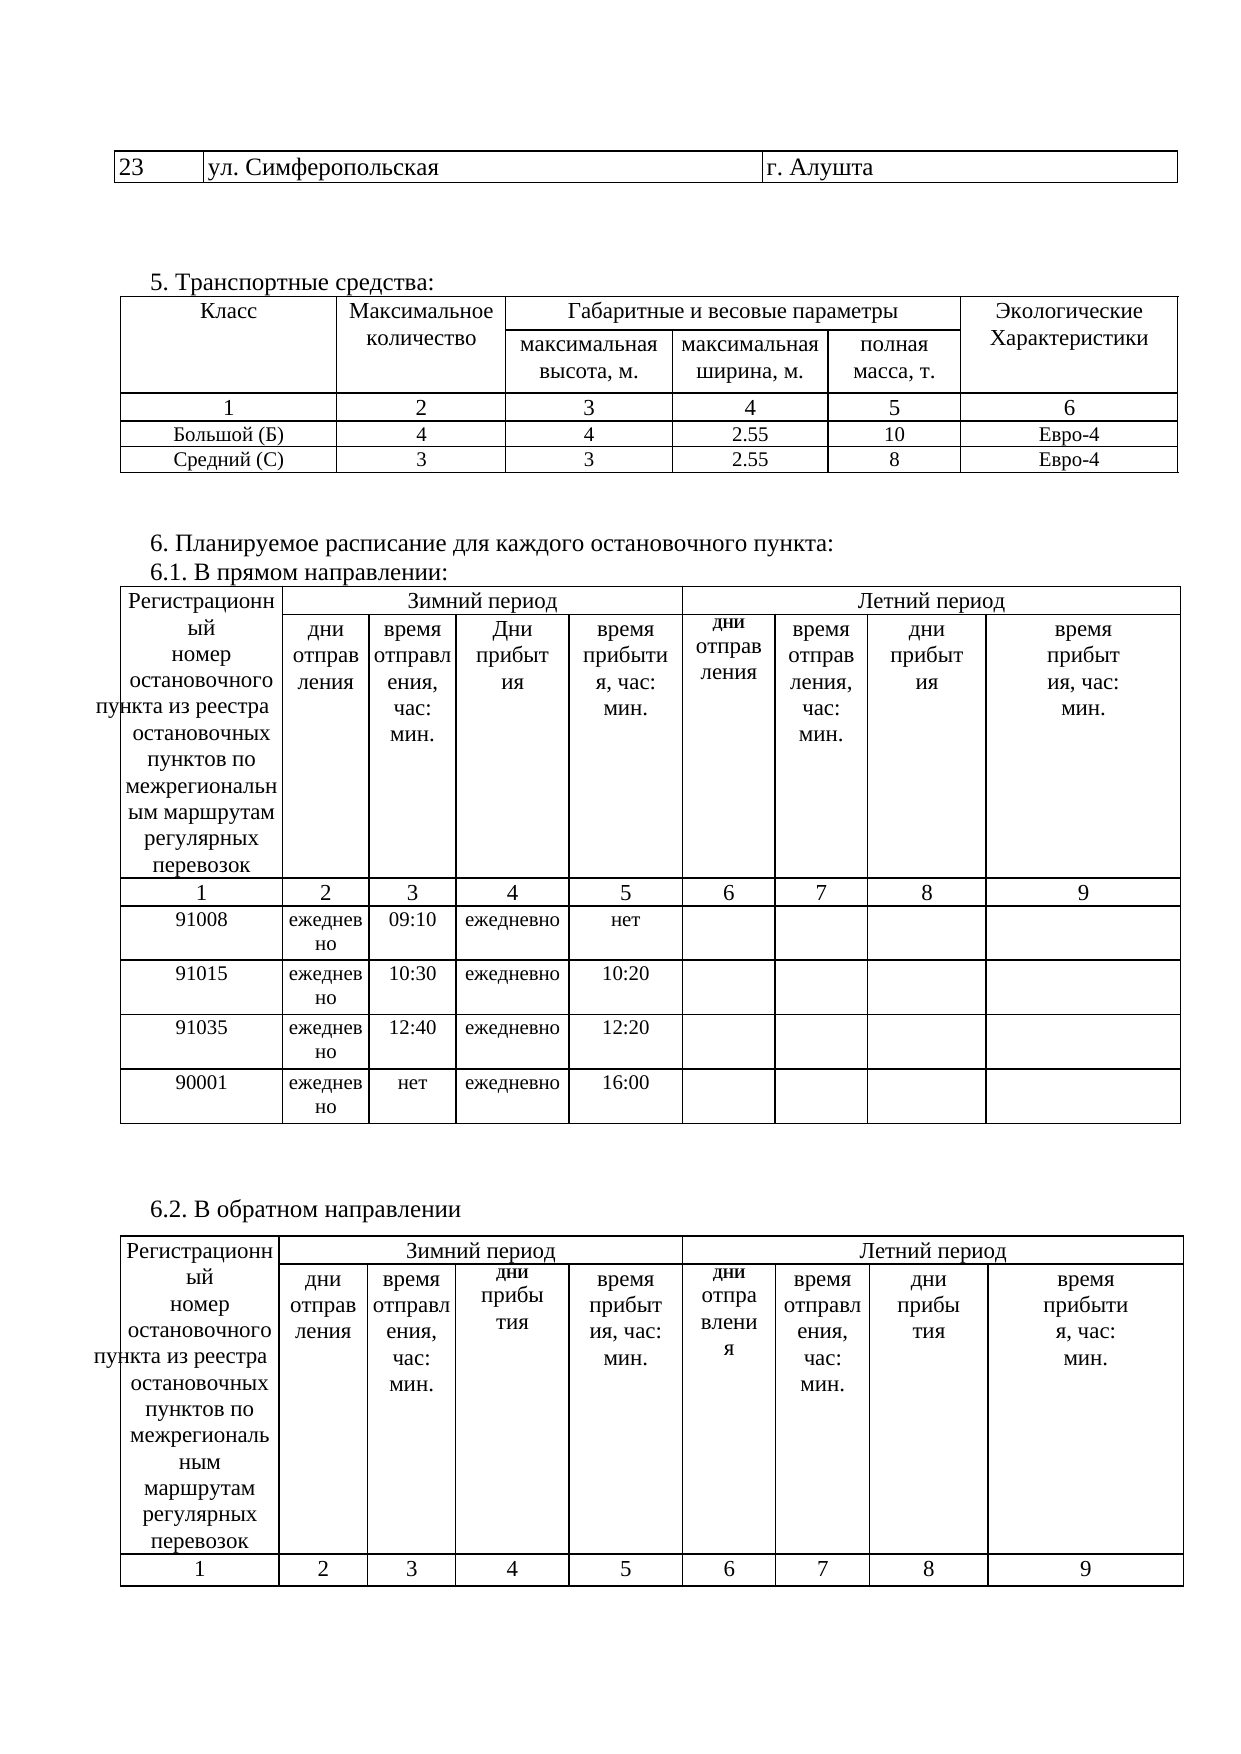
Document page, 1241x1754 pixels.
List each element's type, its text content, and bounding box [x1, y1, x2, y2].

table_header Зимний период [283, 587, 682, 613]
table_cell ежедневно [283, 1015, 368, 1068]
table_cell 4 [673, 394, 827, 420]
table_cell 8 [870, 1555, 987, 1585]
table_header Класс [121, 297, 336, 392]
table_cell время прибыти я, час: мин. [570, 615, 682, 877]
table_cell 4 [337, 422, 505, 446]
table_cell полная масса, т. [829, 331, 960, 392]
table_cell дни прибыт ия [868, 615, 985, 877]
table_cell [987, 1015, 1180, 1068]
table_cell 8 [829, 447, 960, 471]
table_cell Большой (Б) [121, 422, 336, 446]
table_cell ДНИ прибы тия [456, 1265, 568, 1553]
table_cell нет [370, 1070, 455, 1122]
table_cell ДНИ отпра влени я [683, 1265, 775, 1553]
table_cell 10:30 [370, 961, 455, 1014]
table_cell [868, 1015, 985, 1068]
table_cell ежедневно [283, 1070, 368, 1122]
table_cell 3 [370, 879, 455, 905]
table_cell 4 [506, 422, 672, 446]
table_cell время прибыт ия, час: мин. [570, 1265, 682, 1553]
table_header Летний период [683, 587, 1180, 613]
table_cell ДНИ отправ ления [683, 615, 774, 877]
table_cell 7 [776, 879, 867, 905]
table_cell 9 [987, 879, 1180, 905]
table_cell [987, 907, 1180, 959]
table_cell 1 [121, 879, 282, 905]
table_cell ежедневно [457, 1070, 568, 1122]
table_cell 16:00 [570, 1070, 682, 1122]
table_cell максимальная ширина, м. [673, 331, 827, 392]
table_cell 09:10 [370, 907, 455, 959]
table_cell 1 [121, 394, 336, 420]
table_cell 5 [570, 879, 682, 905]
table_cell 3 [506, 447, 672, 471]
table_cell время прибыти я, час: мин. [989, 1265, 1183, 1553]
table_cell 12:20 [570, 1015, 682, 1068]
table_cell 5 [570, 1555, 682, 1585]
table_cell 6 [683, 879, 774, 905]
table_cell максимальная высота, м. [506, 331, 672, 392]
table_cell 91015 [121, 961, 282, 1014]
table_cell время отправл ения, час: мин. [368, 1265, 455, 1553]
table_cell 2 [280, 1555, 367, 1585]
table_cell Евро-4 [961, 422, 1177, 446]
table_cell ежедневно [457, 1015, 568, 1068]
table_cell [868, 961, 985, 1014]
table_cell 2 [337, 394, 505, 420]
table_header Максимальное количество [337, 297, 505, 392]
table_cell 8 [868, 879, 985, 905]
table_cell 4 [457, 879, 568, 905]
table_cell время отправ ления, час: мин. [776, 615, 867, 877]
table_cell [776, 961, 867, 1014]
text 6.2. В обратном направлении [150, 1194, 1090, 1223]
table_cell 3 [337, 447, 505, 471]
table_cell [683, 1070, 774, 1122]
table_cell 7 [776, 1555, 869, 1585]
table_cell 90001 [121, 1070, 282, 1122]
table_cell время отправл ения, час: мин. [776, 1265, 869, 1553]
table_cell ул. Симферопольская [204, 152, 762, 181]
table_cell [683, 907, 774, 959]
table_cell ежедневно [457, 907, 568, 959]
table_cell 91008 [121, 907, 282, 959]
table_cell [683, 961, 774, 1014]
table_cell [776, 907, 867, 959]
table_cell 9 [989, 1555, 1183, 1585]
table_cell 91035 [121, 1015, 282, 1068]
table_cell [683, 1015, 774, 1068]
table_cell Средний (С) [121, 447, 336, 471]
table_cell 3 [368, 1555, 455, 1585]
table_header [121, 1237, 278, 1553]
table_cell 12:40 [370, 1015, 455, 1068]
table_cell 3 [506, 394, 672, 420]
table_header Габаритные и весовые параметры [506, 297, 960, 329]
table_cell нет [570, 907, 682, 959]
table_cell [868, 1070, 985, 1122]
table_cell время прибыт ия, час: мин. [987, 615, 1180, 877]
table_cell [776, 1015, 867, 1068]
table_cell ежедневно [283, 961, 368, 1014]
table_cell 6 [683, 1555, 775, 1585]
table_cell дни прибы тия [870, 1265, 987, 1553]
table_cell 10 [829, 422, 960, 446]
table_cell Евро-4 [961, 447, 1177, 471]
table_header Экологические Характеристики [961, 297, 1177, 392]
table_cell 2.55 [673, 422, 827, 446]
text 6. Планируемое расписание для каждого остановочного пункта: [150, 528, 1090, 557]
table_cell [987, 961, 1180, 1014]
table_header Регистрационный номер остановочного пункта из реестра остановочных пунктов по межрегиональным маршрутам регулярных перевозок [121, 587, 282, 877]
text 6.1. В прямом направлении: [150, 557, 1090, 586]
table_cell 4 [456, 1555, 568, 1585]
table_cell 5 [829, 394, 960, 420]
text 5. Транспортные средства: [150, 267, 1090, 296]
table_cell [987, 1070, 1180, 1122]
table_cell 6 [961, 394, 1177, 420]
table_cell дни отправ ления [283, 615, 368, 877]
table_cell [868, 907, 985, 959]
table_cell 10:20 [570, 961, 682, 1014]
table_cell Дни прибыт ия [457, 615, 568, 877]
table_cell дни отправ ления [280, 1265, 367, 1553]
table_header Зимний период [280, 1237, 682, 1263]
table_cell 23 [115, 152, 203, 181]
table_header Летний период [683, 1237, 1183, 1263]
table_cell ежедневно [457, 961, 568, 1014]
table_cell 1 [121, 1555, 278, 1585]
table_cell 2.55 [673, 447, 827, 471]
table_cell г. Алушта [763, 152, 1177, 181]
table_cell 2 [283, 879, 368, 905]
table_cell время отправл ения, час: мин. [370, 615, 455, 877]
table_cell [776, 1070, 867, 1122]
table_cell ежедневно [283, 907, 368, 959]
